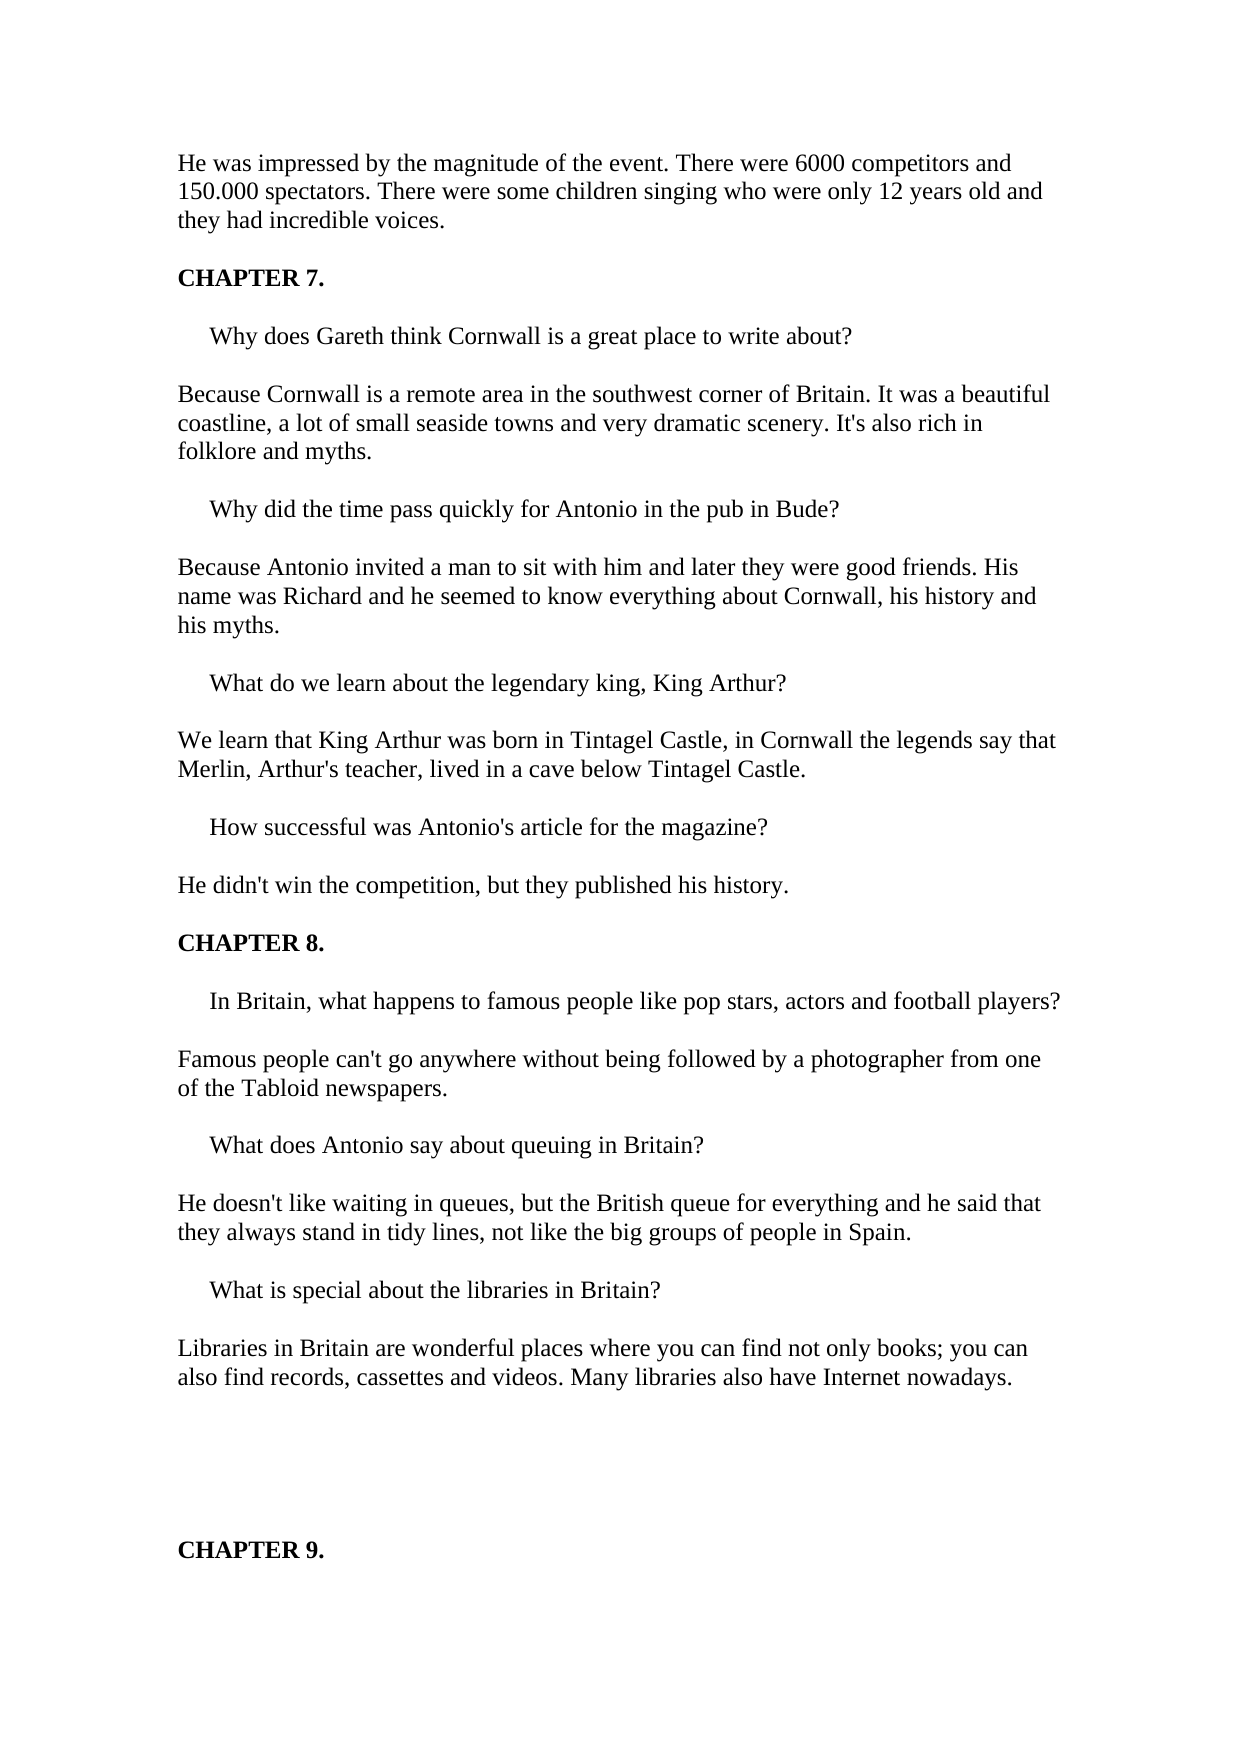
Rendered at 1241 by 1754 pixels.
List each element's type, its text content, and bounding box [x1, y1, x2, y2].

text We learn that King Arthur was born in Tintagel Castle, in Cornwall the legends say that Merlin, Arthur's teacher, lived in a cave below Tintagel Castle. [177, 726, 1063, 783]
text  Why does Gareth think Cornwall is a great place to write about? [177, 321, 1063, 350]
text CHAPTER 8. [177, 928, 1063, 957]
text  What is special about the libraries in Britain? [177, 1275, 1063, 1304]
text  Why did the time pass quickly for Antonio in the pub in Bude? [177, 494, 1063, 523]
text CHAPTER 9. [177, 1536, 1063, 1564]
text Famous people can't go anywhere without being followed by a photographer from one of the Tabloid newspapers. [177, 1044, 1063, 1101]
text  What do we learn about the legendary king, King Arthur? [177, 668, 1063, 696]
text  In Britain, what happens to famous people like pop stars, actors and football players? [177, 986, 1063, 1015]
text He doesn't like waiting in queues, but the British queue for everything and he said that they always stand in tidy lines, not like the big groups of people in Spain. [177, 1188, 1063, 1246]
text Because Antonio invited a man to sit with him and later they were good friends. His name was Richard and he seemed to know everything about Cornwall, his history and his myths. [177, 552, 1063, 638]
text He was impressed by the magnitude of the event. There were 6000 competitors and 150.000 spectators. There were some children singing who were only 12 years old and they had incredible voices. [177, 148, 1063, 234]
text  What does Antonio say about queuing in Britain? [177, 1131, 1063, 1159]
text CHAPTER 7. [177, 263, 1063, 292]
text Because Cornwall is a remote area in the southwest corner of Britain. It was a beautiful coastline, a lot of small seaside towns and very dramatic scenery. It's also rich in folklore and myths. [177, 379, 1063, 465]
text Libraries in Britain are wonderful places where you can find not only books; you can also find records, cassettes and videos. Many libraries also have Internet nowadays. [177, 1333, 1063, 1391]
text He didn't win the competition, but they published his history. [177, 870, 1063, 899]
text  How successful was Antonio's article for the magazine? [177, 812, 1063, 841]
